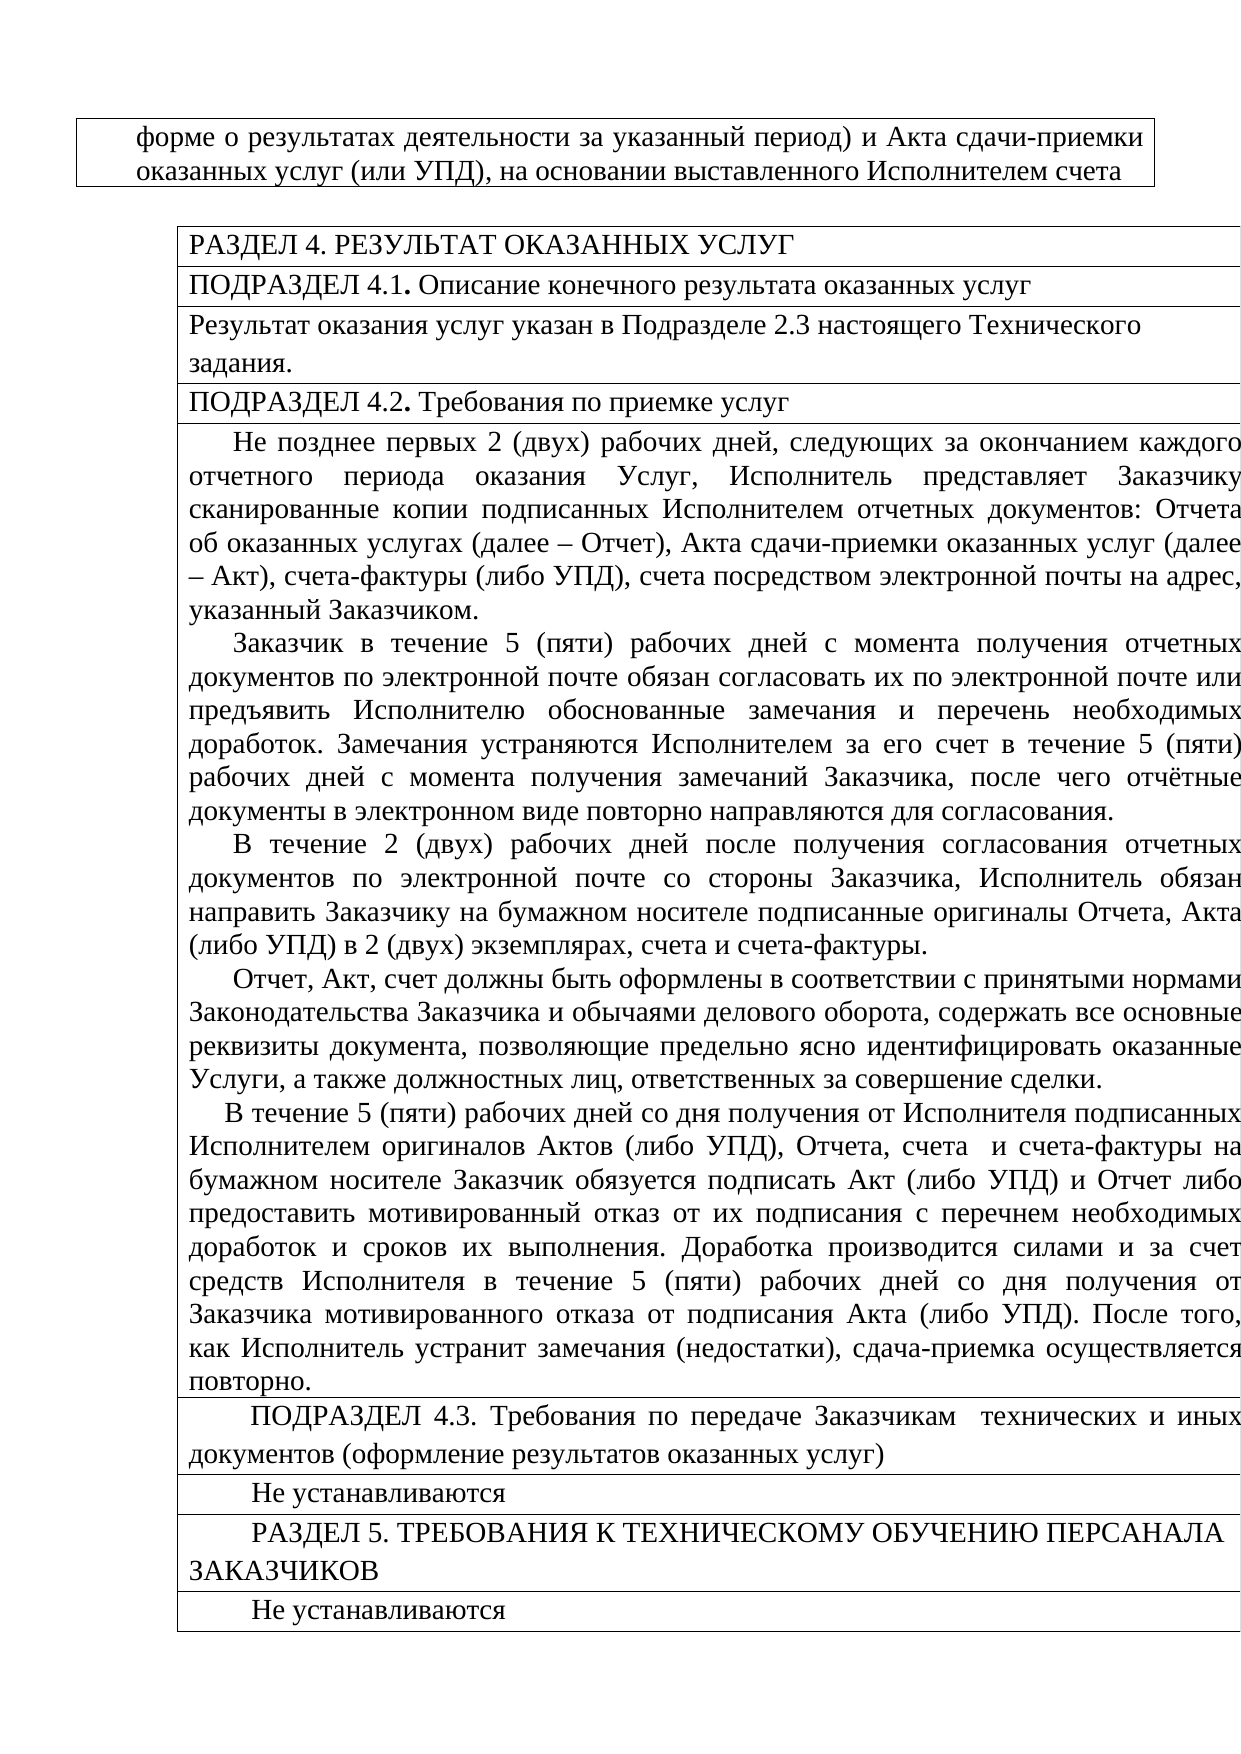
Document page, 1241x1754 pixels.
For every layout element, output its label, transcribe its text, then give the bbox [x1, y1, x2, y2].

table_cell Результат оказания услуг указан в Подразделе 2.3 настоящего Технического задания. [178, 307, 1240, 383]
table_cell ПОДРАЗДЕЛ 4.2. Требования по приемке услуг [178, 384, 1240, 423]
table_cell Не устанавливаются [178, 1592, 1240, 1631]
table_cell РАЗДЕЛ 5. ТРЕБОВАНИЯ К ТЕХНИЧЕСКОМУ ОБУЧЕНИЮ ПЕРСАНАЛА ЗАКАЗЧИКОВ [178, 1515, 1240, 1591]
table_cell ПОДРАЗДЕЛ 4.1. Описание конечного результата оказанных услуг [178, 267, 1240, 306]
table_cell Не позднее первых 2 (двух) рабочих дней, следующих за окончанием каждого отчетного периода оказания Услуг, Исполнитель представляет Заказчику сканированные копии подписанных Исполнителем отчетных документов: Отчета об оказанных услугах (далее – Отчет), Акта сдачи-приемки оказанных услуг (далее – Акт), счета-фактуры (либо УПД), счета посредством электронной почты на адрес, указанный Заказчиком. Заказчик в течение 5 (пяти) рабочих дней с момента получения отчетных документов по электронной почте обязан согласовать их по электронной почте или предъявить Исполнителю обоснованные замечания и перечень необходимых доработок. Замечания устраняются Исполнителем за его счет в течение 5 (пяти) рабочих дней с момента получения замечаний Заказчика, после чего отчётные документы в электронном виде повторно направляются для согласования. В течение 2 (двух) рабочих дней после получения согласования отчетных документов по электронной почте со стороны Заказчика, Исполнитель обязан направить Заказчику на бумажном носителе подписанные оригиналы Отчета, Акта (либо УПД) в 2 (двух) экземплярах, счета и счета-фактуры. Отчет, Акт, счет должны быть оформлены в соответствии с принятыми нормами Законодательства Заказчика и обычаями делового оборота, содержать все основные реквизиты документа, позволяющие предельно ясно идентифицировать оказанные Услуги, а также должностных лиц, ответственных за совершение сделки. В течение 5 (пяти) рабочих дней со дня получения от Исполнителя подписанных Исполнителем оригиналов Актов (либо УПД), Отчета, счета и счета-фактуры на бумажном носителе Заказчик обязуется подписать Акт (либо УПД) и Отчет либо предоставить мотивированный отказ от их подписания с перечнем необходимых доработок и сроков их выполнения. Доработка производится силами и за счет средств Исполнителя в течение 5 (пяти) рабочих дней со дня получения от Заказчика мотивированного отказа от подписания Акта (либо УПД). После того, как Исполнитель устранит замечания (недостатки), сдача-приемка осуществляется повторно. [178, 424, 1240, 1397]
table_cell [77, 119, 1154, 186]
table_cell Не устанавливаются [178, 1475, 1240, 1514]
table_header РАЗДЕЛ 4. РЕЗУЛЬТАТ ОКАЗАННЫХ УСЛУГ [178, 227, 1240, 266]
table_cell ПОДРАЗДЕЛ 4.3. Требования по передаче Заказчикам технических и иных документов (оформление результатов оказанных услуг) [178, 1398, 1240, 1474]
